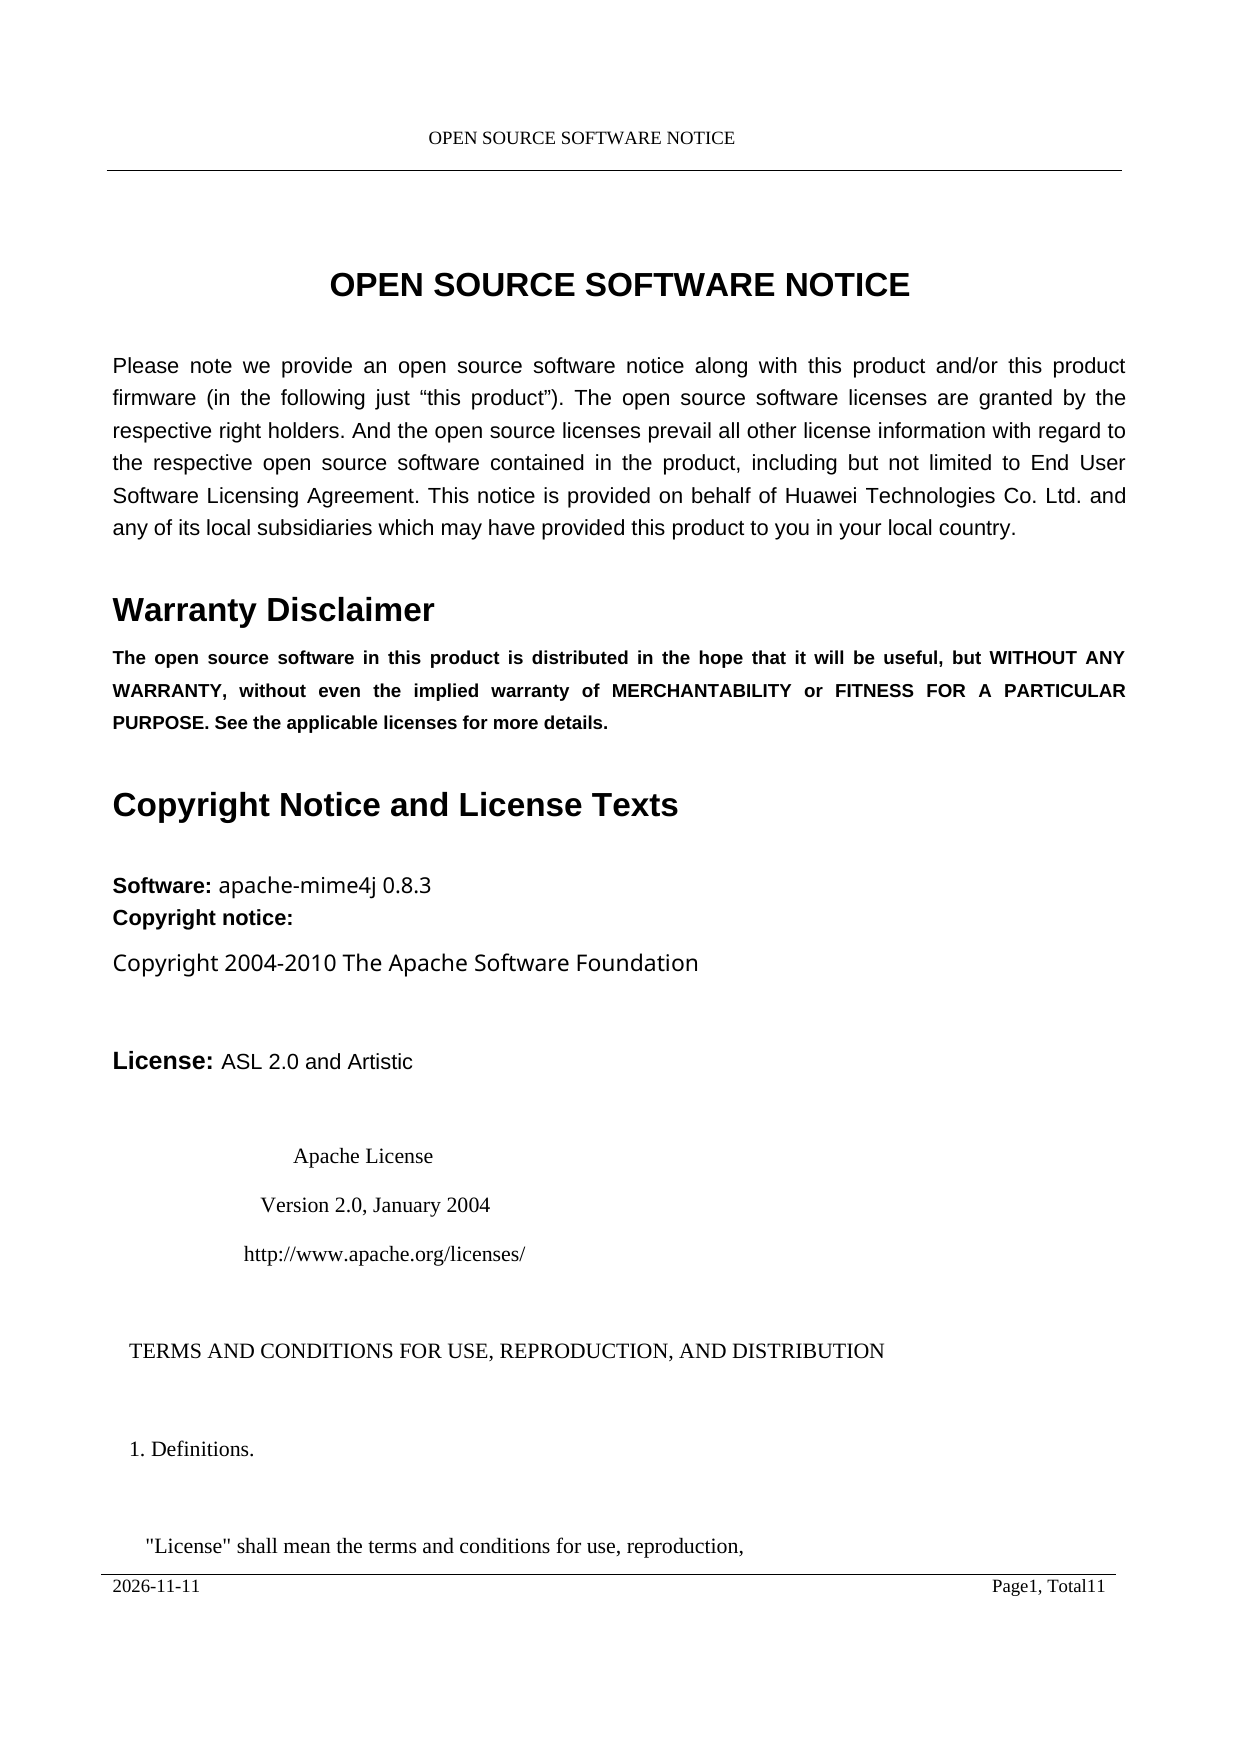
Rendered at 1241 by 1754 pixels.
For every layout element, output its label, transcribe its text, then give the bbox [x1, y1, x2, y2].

text Please note we provide an open source software notice along with this product and/or this product firmware (in the following just “this product”). The open source software licenses are granted by the respective right holders. And the open source licenses prevail all other license information with regard to the respective open source software contained in the product, including but not limited to End User Software Licensing Agreement. This notice is provided on behalf of Huawei Technologies Co. Ltd. and any of its local subsidiaries which may have provided this product to you in your local country. [112, 349, 1128, 544]
text Copyright 2004-2010 The Apache Software Foundation [112, 947, 1128, 1028]
text The open source software in this product is distributed in the hope that it will be useful, but WITHOUT ANY WARRANTY, without even the implied warranty of MERCHANTABILITY or FITNESS FOR A PARTICULAR PURPOSE. See the applicable licenses for more details. [112, 641, 1128, 739]
text Software: apache-mime4j 0.8.3 [112, 869, 1128, 901]
text OPEN SOURCE SOFTWARE NOTICE [112, 251, 1128, 316]
text Warranty Disclaimer [112, 576, 1128, 641]
text Copyright notice: [112, 901, 1128, 934]
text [112, 1091, 1128, 1562]
text Copyright Notice and License Texts [112, 771, 1128, 836]
text License: ASL 2.0 and Artistic [112, 1044, 1128, 1077]
